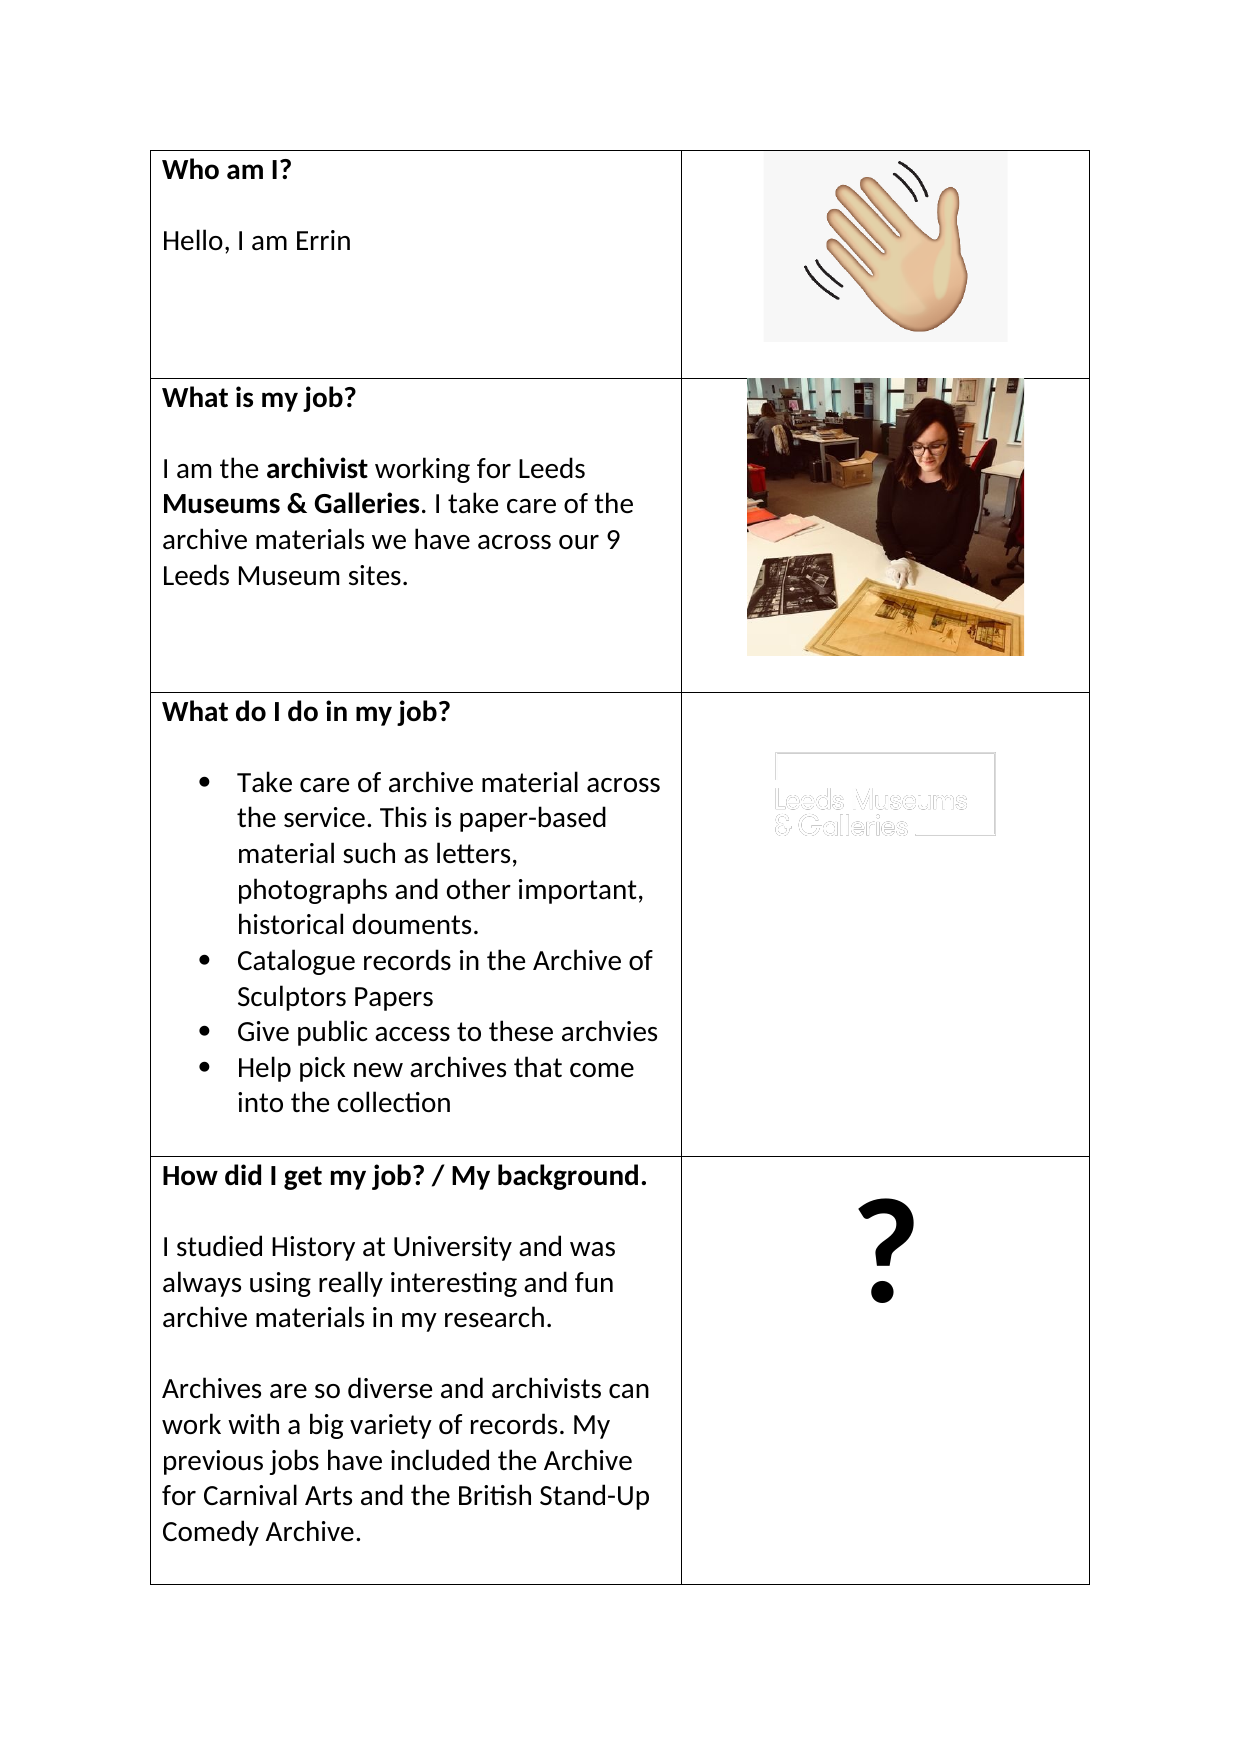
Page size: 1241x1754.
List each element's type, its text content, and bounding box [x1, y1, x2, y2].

table_header [682, 151, 1089, 378]
picture [763, 151, 1008, 342]
table_cell [682, 379, 1089, 692]
picture [747, 378, 1025, 656]
table_cell [682, 693, 1089, 1156]
table_cell What is my job? I am the archivist working for Leeds Museums & Galleries. I take care of the archive materials we have across our 9 Leeds Museum sites. [151, 379, 681, 692]
table_cell ? [682, 1157, 1089, 1584]
table_cell What do I do in my job? Take care of archive material across the service. This is paper-based material such as letters, photographs and other important, historical douments. Catalogue records in the Archive of Sculptors Papers Give public access to these archvies Help pick new archives that come into the collection [151, 693, 681, 1156]
picture [753, 728, 1018, 860]
table_cell How did I get my job? / My background. I studied History at University and was always using really interesting and fun archive materials in my research. Archives are so diverse and archivists can work with a big variety of records. My previous jobs have included the Archive for Carnival Arts and the British Stand-Up Comedy Archive. [151, 1157, 681, 1584]
table_header Who am I? Hello, I am Errin [151, 151, 681, 378]
